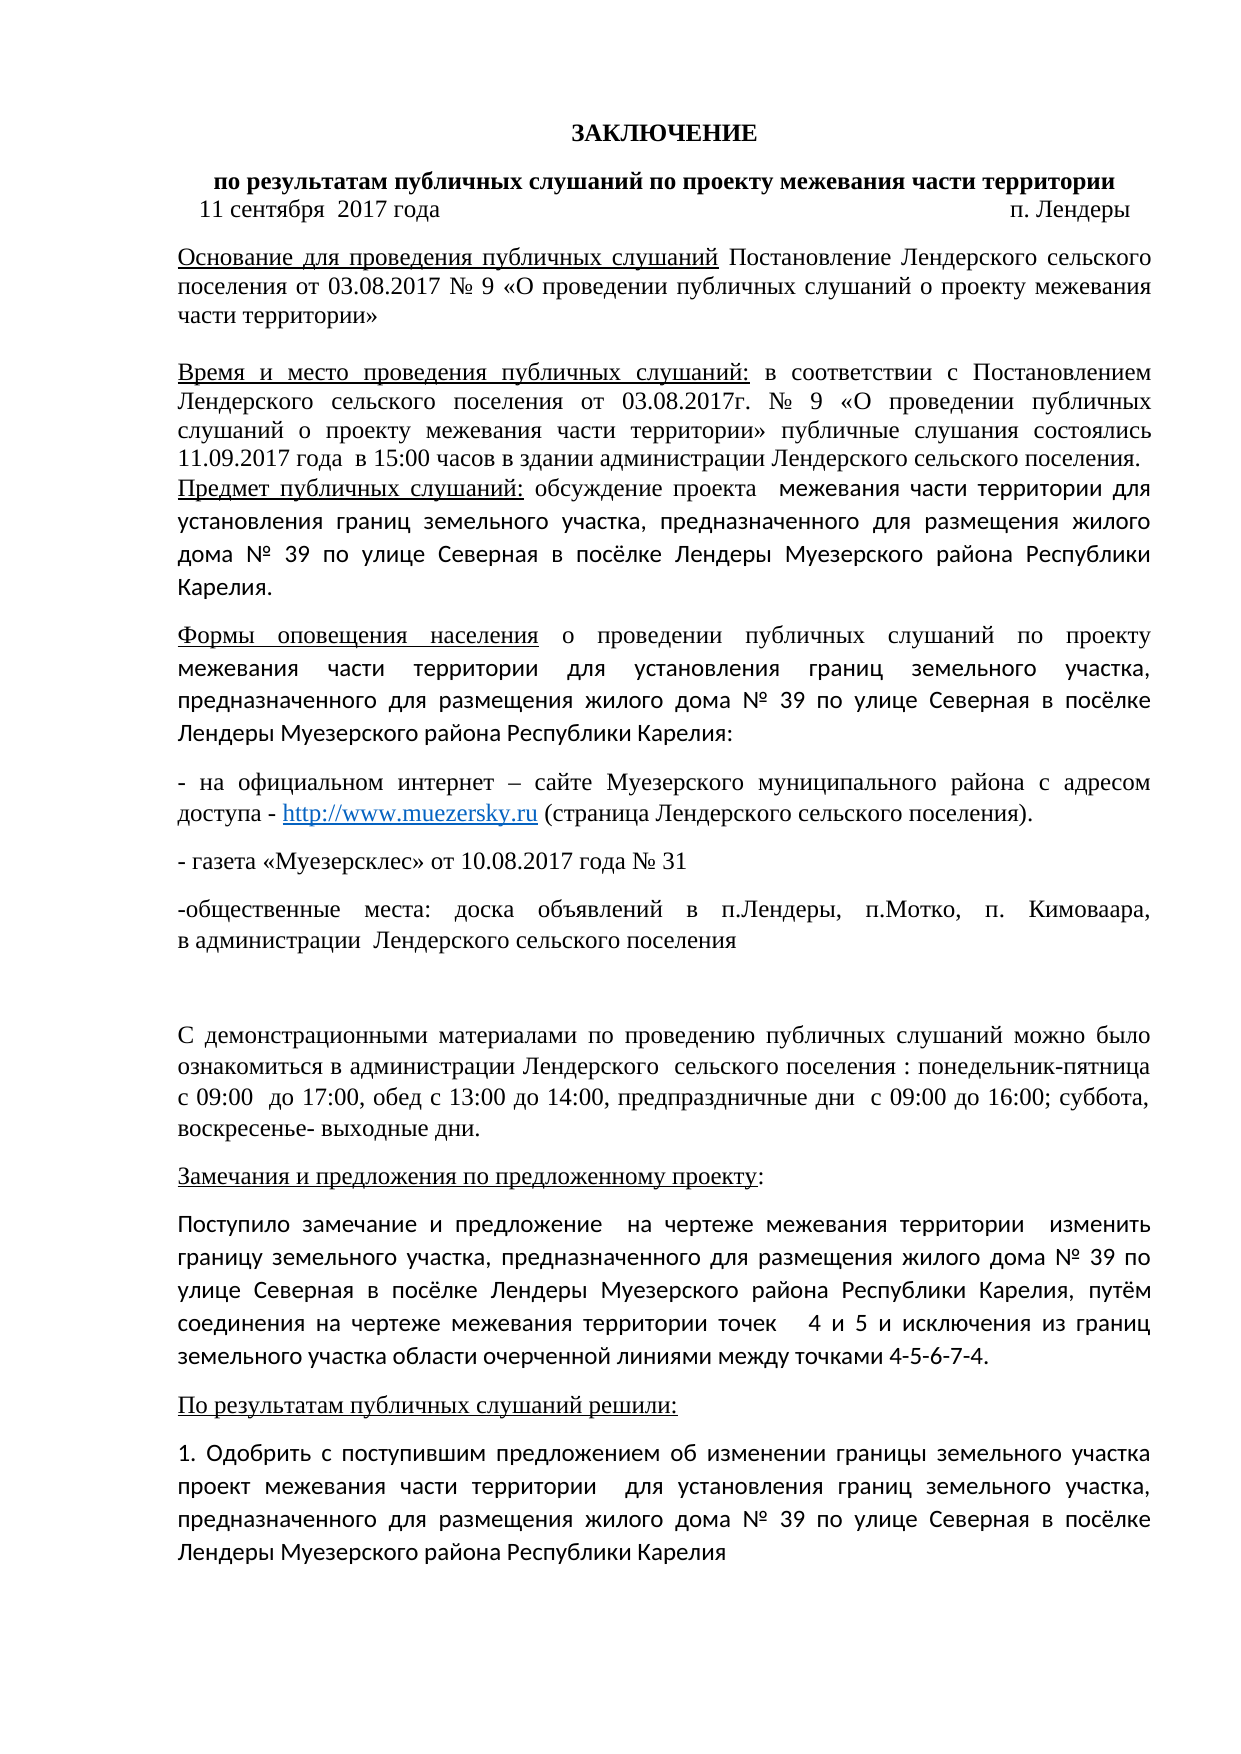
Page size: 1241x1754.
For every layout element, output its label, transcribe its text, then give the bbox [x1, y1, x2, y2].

text - на официальном интернет – сайте Муезерского муниципального района с адресом доступа - http://www.muezersky.ru (страница Лендерского сельского поселения). [177, 767, 1152, 827]
text 1. Одобрить с поступившим предложением об изменении границы земельного участка проект межевания части территории для установления границ земельного участка, предназначенного для размещения жилого дома № 39 по улице Северная в посёлке Лендеры Муезерского района Республики Карелия [177, 1438, 1152, 1567]
text 11 сентября 2017 года п. Лендеры [177, 194, 1152, 223]
text Время и место проведения публичных слушаний: в соответствии с Постановлением Лендерского сельского поселения от 03.08.2017г. № 9 «О проведении публичных слушаний о проекту межевания части территории» публичные слушания состоялись 11.09.2017 года в 15:00 часов в здании администрации Лендерского сельского поселения. [177, 357, 1152, 472]
text С демонстрационными материалами по проведению публичных слушаний можно было ознакомиться в администрации Лендерского сельского поселения : понедельник-пятница с 09:00 до 17:00, обед с 13:00 до 14:00, предпраздничные дни с 09:00 до 16:00; суббота, воскресенье- выходные дни. [177, 1020, 1152, 1142]
text Формы оповещения населения о проведении публичных слушаний по проекту межевания части территории для установления границ земельного участка, предназначенного для размещения жилого дома № 39 по улице Северная в посёлке Лендеры Муезерского района Республики Карелия: [177, 621, 1152, 748]
text Замечания и предложения по предложенному проекту: [177, 1161, 1152, 1190]
text По результатам публичных слушаний решили: [177, 1390, 1152, 1419]
text Поступило замечание и предложение на чертеже межевания территории изменить границу земельного участка, предназначенного для размещения жилого дома № 39 по улице Северная в посёлке Лендеры Муезерского района Республики Карелия, путём соединения на чертеже межевания территории точек 4 и 5 и исключения из границ земельного участка области очерченной линиями между точками 4-5-6-7-4. [177, 1209, 1152, 1371]
text Основание для проведения публичных слушаний Постановление Лендерского сельского поселения от 03.08.2017 № 9 «О проведении публичных слушаний о проекту межевания части территории» [177, 242, 1152, 328]
text по результатам публичных слушаний по проекту межевания части территории [177, 166, 1152, 194]
text ЗАКЛЮЧЕНИЕ [177, 118, 1152, 147]
text Предмет публичных слушаний: обсуждение проекта межевания части территории для установления границ земельного участка, предназначенного для размещения жилого дома № 39 по улице Северная в посёлке Лендеры Муезерского района Республики Карелия. [177, 472, 1152, 602]
text - газета «Муезерсклес» от 10.08.2017 года № 31 [177, 846, 1152, 875]
text -общественные места: доска объявлений в п.Лендеры, п.Мотко, п. Кимоваара, в администрации Лендерского сельского поселения [177, 894, 1152, 953]
